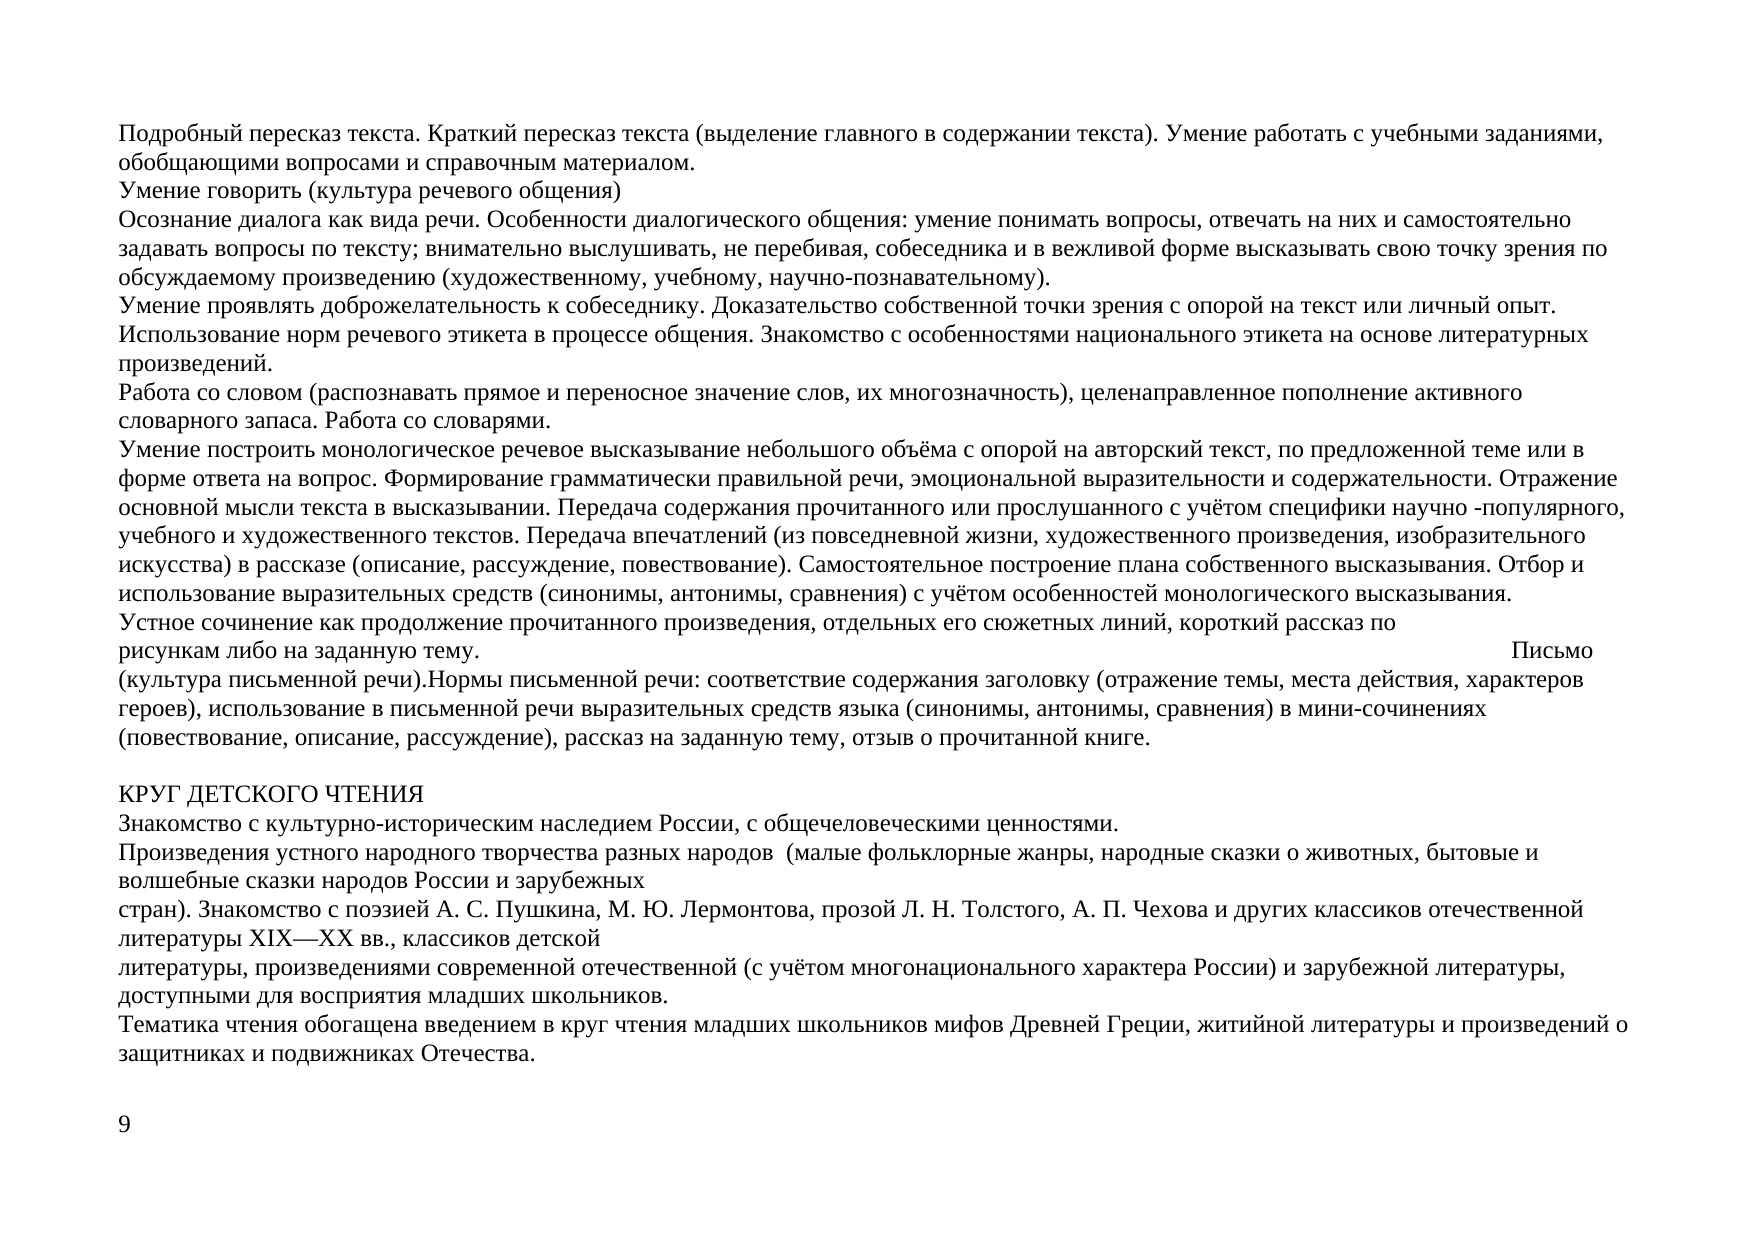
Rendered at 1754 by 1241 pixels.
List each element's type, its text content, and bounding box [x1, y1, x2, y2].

text Работа со словом (распознавать прямое и переносное значение слов, их многозначность), целенаправленное пополнение активного словарного запаса. Работа со словарями. [118, 377, 1636, 434]
text рисункам либо на заданную тему. Письмо (культура письменной речи).Нормы письменной речи: соответствие содержания заголовку (отражение темы, места действия, характеров героев), использование в письменной речи выразительных средств языка (синонимы, антонимы, сравнения) в мини-сочинениях (повествование, описание, рассуждение), рассказ на заданную тему, отзыв о прочитанной книге. [118, 636, 1636, 751]
text Умение говорить (культура речевого общения) [118, 176, 1636, 204]
text Умение проявлять доброжелательность к собеседнику. Доказательство собственной точки зрения с опорой на текст или личный опыт. Использование норм речевого этикета в процессе общения. Знакомство с особенностями национального этикета на основе литературных произведений. [118, 291, 1636, 377]
text стран). Знакомство с поэзией А. С. Пушкина, М. Ю. Лермонтова, прозой Л. Н. Толстого, А. П. Чехова и других классиков отечественной литературы XIX—XX вв., классиков детской [118, 894, 1636, 952]
text Тематика чтения обогащена введением в круг чтения младших школьников мифов Древней Греции, житийной литературы и произведений о защитниках и подвижниках Отечества. [118, 1009, 1636, 1067]
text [118, 118, 1636, 176]
text Осознание диалога как вида речи. Особенности диалогического общения: умение понимать вопросы, отвечать на них и самостоятельно задавать вопросы по тексту; внимательно выслушивать, не перебивая, собеседника и в вежливой форме высказывать свою точку зрения по обсуждаемому произведению (художественному, учебному, научно-познавательному). [118, 204, 1636, 291]
text Произведения устного народного творчества разных народов (малые фольклорные жанры, народные сказки о животных, бытовые и волшебные сказки народов России и зарубежных [118, 837, 1636, 894]
text КРУГ ДЕТСКОГО ЧТЕНИЯ [118, 779, 1636, 808]
text Знакомство с культурно-историческим наследием России, с общечеловеческими ценностями. [118, 808, 1636, 837]
text Умение построить монологическое речевое высказывание небольшого объёма с опорой на авторский текст, по предложенной теме или в форме ответа на вопрос. Формирование грамматически правильной речи, эмоциональной выразительности и содержательности. Отражение основной мысли текста в высказывании. Передача содержания прочитанного или прослушанного с учётом специфики научно -популярного, учебного и художественного текстов. Передача впечатлений (из повседневной жизни, художественного произведения, изобразительного искусства) в рассказе (описание, рассуждение, повествование). Самостоятельное построение плана собственного высказывания. Отбор и использование выразительных средств (синонимы, антонимы, сравнения) с учётом особенностей монологического высказывания. [118, 434, 1636, 607]
text Устное сочинение как продолжение прочитанного произведения, отдельных его сюжетных линий, короткий рассказ по [118, 607, 1636, 636]
text литературы, произведениями современной отечественной (с учётом многонационального характера России) и зарубежной литературы, доступными для восприятия младших школьников. [118, 952, 1636, 1009]
